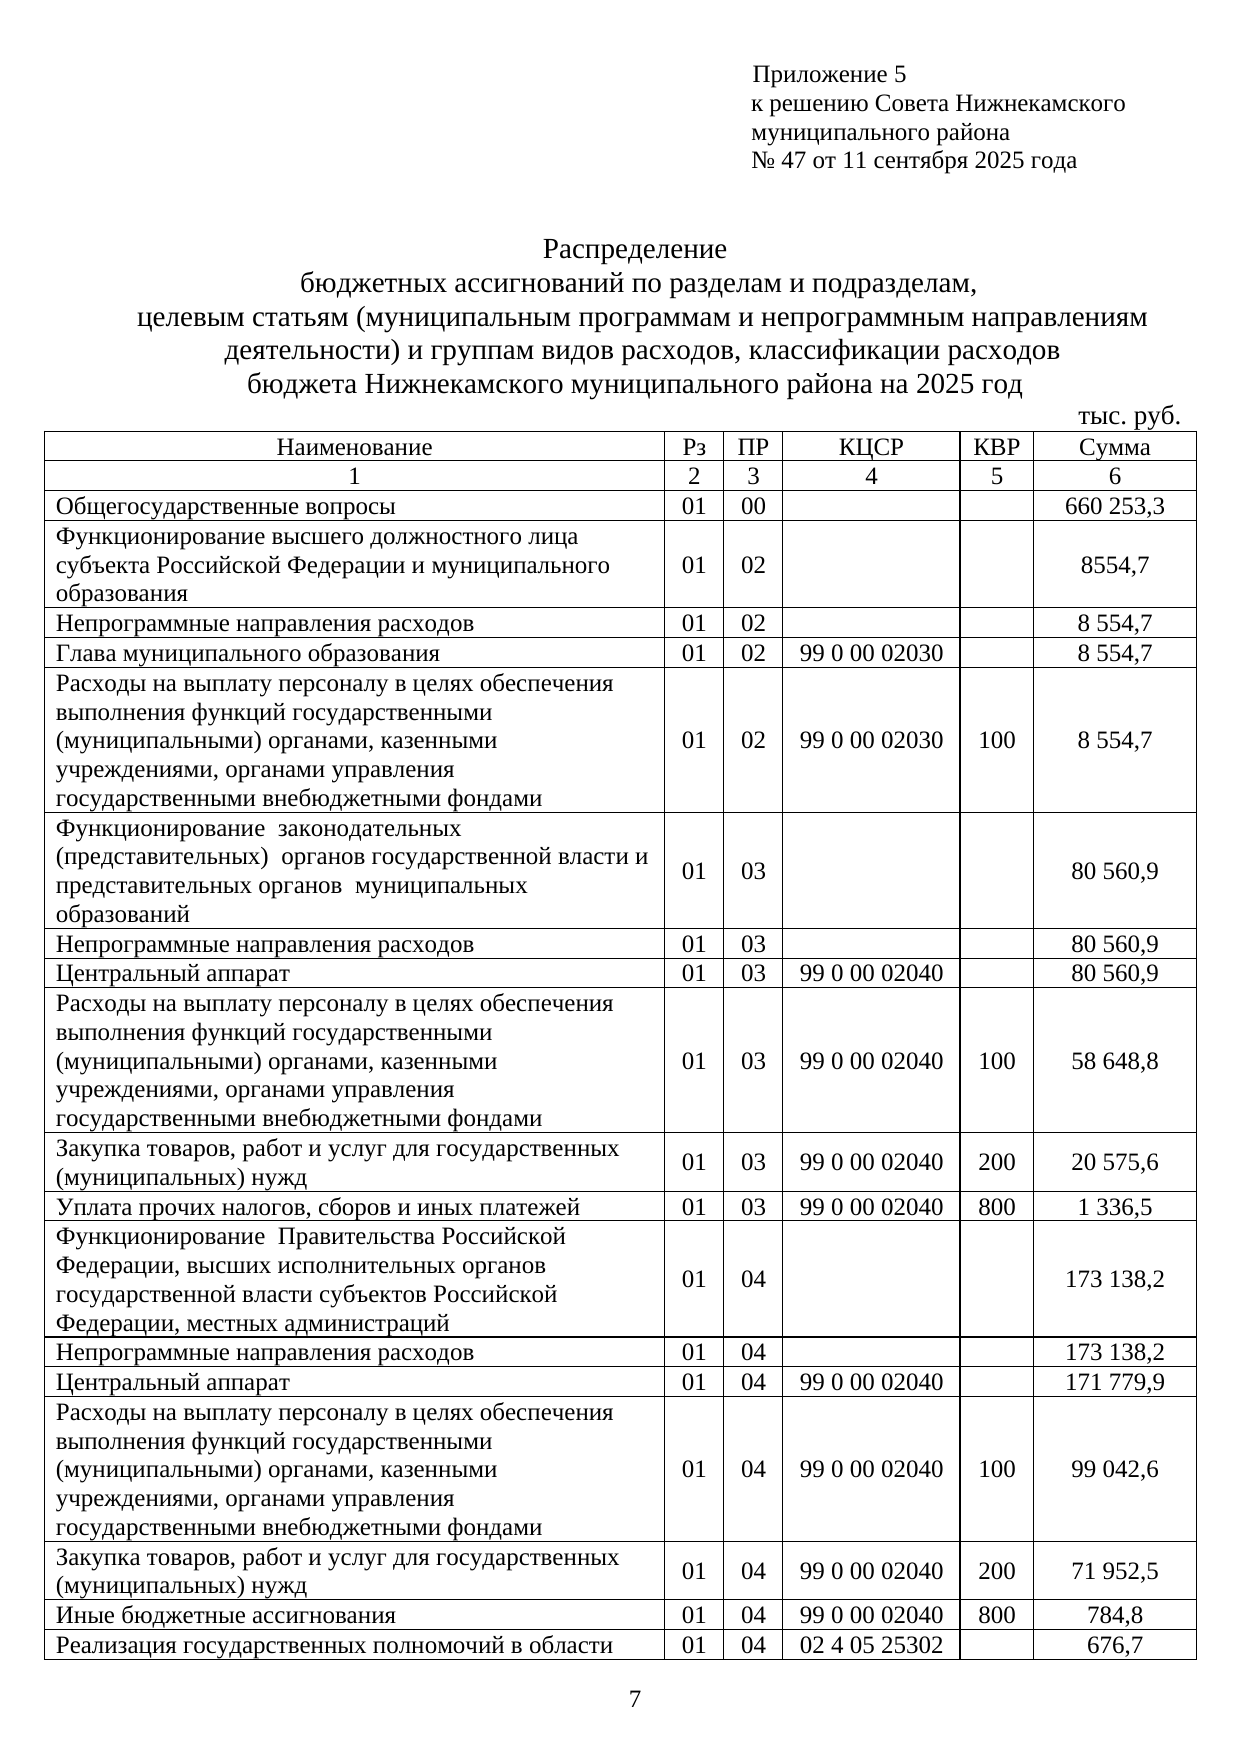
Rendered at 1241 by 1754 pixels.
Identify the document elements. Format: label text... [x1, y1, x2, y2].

table_cell Непрограммные направления расходов [45, 929, 664, 957]
table_cell 04 [724, 1367, 782, 1396]
table_cell 99 0 00 02030 [783, 638, 959, 667]
table_cell 58 648,8 [1034, 988, 1196, 1132]
table_cell 01 [665, 1367, 723, 1396]
table_cell 01 [665, 1630, 723, 1659]
table_cell [961, 1367, 1033, 1396]
table_cell 4 [783, 461, 959, 490]
table_cell [783, 929, 959, 957]
table_cell 3 [724, 461, 782, 490]
table_cell [961, 638, 1033, 667]
table_cell 03 [724, 1192, 782, 1220]
table_header Рз [665, 432, 723, 460]
text Распределение [89, 232, 1181, 265]
table_cell 8 554,7 [1034, 608, 1196, 637]
table_cell [783, 1221, 959, 1336]
table_cell 03 [724, 929, 782, 957]
table_cell Центральный аппарат [45, 1367, 664, 1396]
table_cell Уплата прочих налогов, сборов и иных платежей [45, 1192, 664, 1220]
table_cell 99 0 00 02040 [783, 1133, 959, 1191]
table_cell 02 4 05 25302 [783, 1630, 959, 1659]
table_cell [783, 491, 959, 520]
table_cell 01 [665, 813, 723, 928]
table_cell 04 [724, 1600, 782, 1629]
table_cell 02 [724, 521, 782, 607]
table_cell 99 0 00 02040 [783, 1397, 959, 1541]
table_cell 200 [961, 1542, 1033, 1599]
table_cell 71 952,5 [1034, 1542, 1196, 1599]
table_cell 173 138,2 [1034, 1338, 1196, 1366]
table_cell 6 [1034, 461, 1196, 490]
table_cell 100 [961, 668, 1033, 812]
table_cell 200 [961, 1133, 1033, 1191]
text к решению Совета Нижнекамского [738, 88, 1181, 117]
table_cell 100 [961, 1397, 1033, 1541]
table_cell 01 [665, 1338, 723, 1366]
table_cell 8554,7 [1034, 521, 1196, 607]
table_cell 80 560,9 [1034, 929, 1196, 957]
table_cell Иные бюджетные ассигнования [45, 1600, 664, 1629]
table_cell 660 253,3 [1034, 491, 1196, 520]
table_cell [961, 491, 1033, 520]
table_cell 1 336,5 [1034, 1192, 1196, 1220]
table_cell 04 [724, 1630, 782, 1659]
text бюджета Нижнекамского муниципального района на 2025 год [89, 366, 1181, 399]
table_header КВР [961, 432, 1033, 460]
table_cell Закупка товаров, работ и услуг для государственных (муниципальных) нужд [45, 1542, 664, 1599]
table_cell Общегосударственные вопросы [45, 491, 664, 520]
table_cell 01 [665, 1192, 723, 1220]
text муниципального района [89, 117, 1181, 145]
table_cell Центральный аппарат [45, 959, 664, 987]
table_header Наименование [45, 432, 664, 460]
table_cell 99 0 00 02040 [783, 988, 959, 1132]
table_cell [961, 813, 1033, 928]
table_cell 8 554,7 [1034, 668, 1196, 812]
table_cell 171 779,9 [1034, 1367, 1196, 1396]
table_cell [961, 1338, 1033, 1366]
text бюджетных ассигнований по разделам и подразделам, [89, 265, 1181, 299]
table_cell [783, 813, 959, 928]
table_header ПР [724, 432, 782, 460]
table_cell [961, 1630, 1033, 1659]
table_cell Функционирование Правительства Российской Федерации, высших исполнительных органов государственной власти субъектов Российской Федерации, местных администраций [45, 1221, 664, 1336]
table_cell 80 560,9 [1034, 959, 1196, 987]
table_header Сумма [1034, 432, 1196, 460]
table_cell Непрограммные направления расходов [45, 608, 664, 637]
table_cell 5 [961, 461, 1033, 490]
table_cell 04 [724, 1542, 782, 1599]
table_cell 00 [724, 491, 782, 520]
table_cell 99 0 00 02040 [783, 1192, 959, 1220]
table_cell 800 [961, 1600, 1033, 1629]
table_cell [783, 1338, 959, 1366]
table_cell Функционирование законодательных (представительных) органов государственной власти и представительных органов муниципальных образований [45, 813, 664, 928]
table_cell 8 554,7 [1034, 638, 1196, 667]
table_cell 02 [724, 608, 782, 637]
table_cell [961, 1221, 1033, 1336]
table_cell 99 0 00 02040 [783, 1367, 959, 1396]
table_cell Непрограммные направления расходов [45, 1338, 664, 1366]
text № 47 от 11 сентября 2025 года [89, 145, 1181, 174]
table_cell Закупка товаров, работ и услуг для государственных (муниципальных) нужд [45, 1133, 664, 1191]
table_cell 2 [665, 461, 723, 490]
table_cell 99 042,6 [1034, 1397, 1196, 1541]
table_cell 04 [724, 1338, 782, 1366]
table_cell [961, 959, 1033, 987]
table_cell 01 [665, 668, 723, 812]
table_cell 100 [961, 988, 1033, 1132]
table_cell 99 0 00 02040 [783, 959, 959, 987]
table_cell 173 138,2 [1034, 1221, 1196, 1336]
table_cell 04 [724, 1221, 782, 1336]
table_header КЦСР [783, 432, 959, 460]
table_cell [45, 1630, 664, 1659]
table_cell 99 0 00 02040 [783, 1600, 959, 1629]
table_cell 03 [724, 1133, 782, 1191]
table_cell Глава муниципального образования [45, 638, 664, 667]
table_cell [783, 521, 959, 607]
table_cell 99 0 00 02030 [783, 668, 959, 812]
table_cell 01 [665, 608, 723, 637]
table_cell 02 [724, 638, 782, 667]
table_cell 20 575,6 [1034, 1133, 1196, 1191]
table_cell 03 [724, 813, 782, 928]
text Приложение 5 [679, 59, 1181, 88]
table_cell 784,8 [1034, 1600, 1196, 1629]
table_cell 01 [665, 638, 723, 667]
table_cell [961, 929, 1033, 957]
table_cell 01 [665, 521, 723, 607]
table_cell [961, 521, 1033, 607]
table_cell 01 [665, 959, 723, 987]
table_cell 676,7 [1034, 1630, 1196, 1659]
table_cell 99 0 00 02040 [783, 1542, 959, 1599]
table_cell 03 [724, 988, 782, 1132]
table_cell 04 [724, 1397, 782, 1541]
table_cell 80 560,9 [1034, 813, 1196, 928]
table_cell 01 [665, 1133, 723, 1191]
table_cell 1 [45, 461, 664, 490]
table_cell Функционирование высшего должностного лица субъекта Российской Федерации и муниципального образования [45, 521, 664, 607]
table_cell 01 [665, 1397, 723, 1541]
table_cell 03 [724, 959, 782, 987]
table_cell 01 [665, 1600, 723, 1629]
table_cell 01 [665, 1542, 723, 1599]
table_cell 02 [724, 668, 782, 812]
table_cell 01 [665, 491, 723, 520]
table_cell 01 [665, 1221, 723, 1336]
table_cell 800 [961, 1192, 1033, 1220]
table_cell [783, 608, 959, 637]
text целевым статьям (муниципальным программам и непрограммным направлениям деятельности) и группам видов расходов, классификации расходов [103, 299, 1181, 366]
table_cell 01 [665, 929, 723, 957]
table_cell 01 [665, 988, 723, 1132]
text тыс. руб. [89, 399, 1181, 431]
table_cell [961, 608, 1033, 637]
